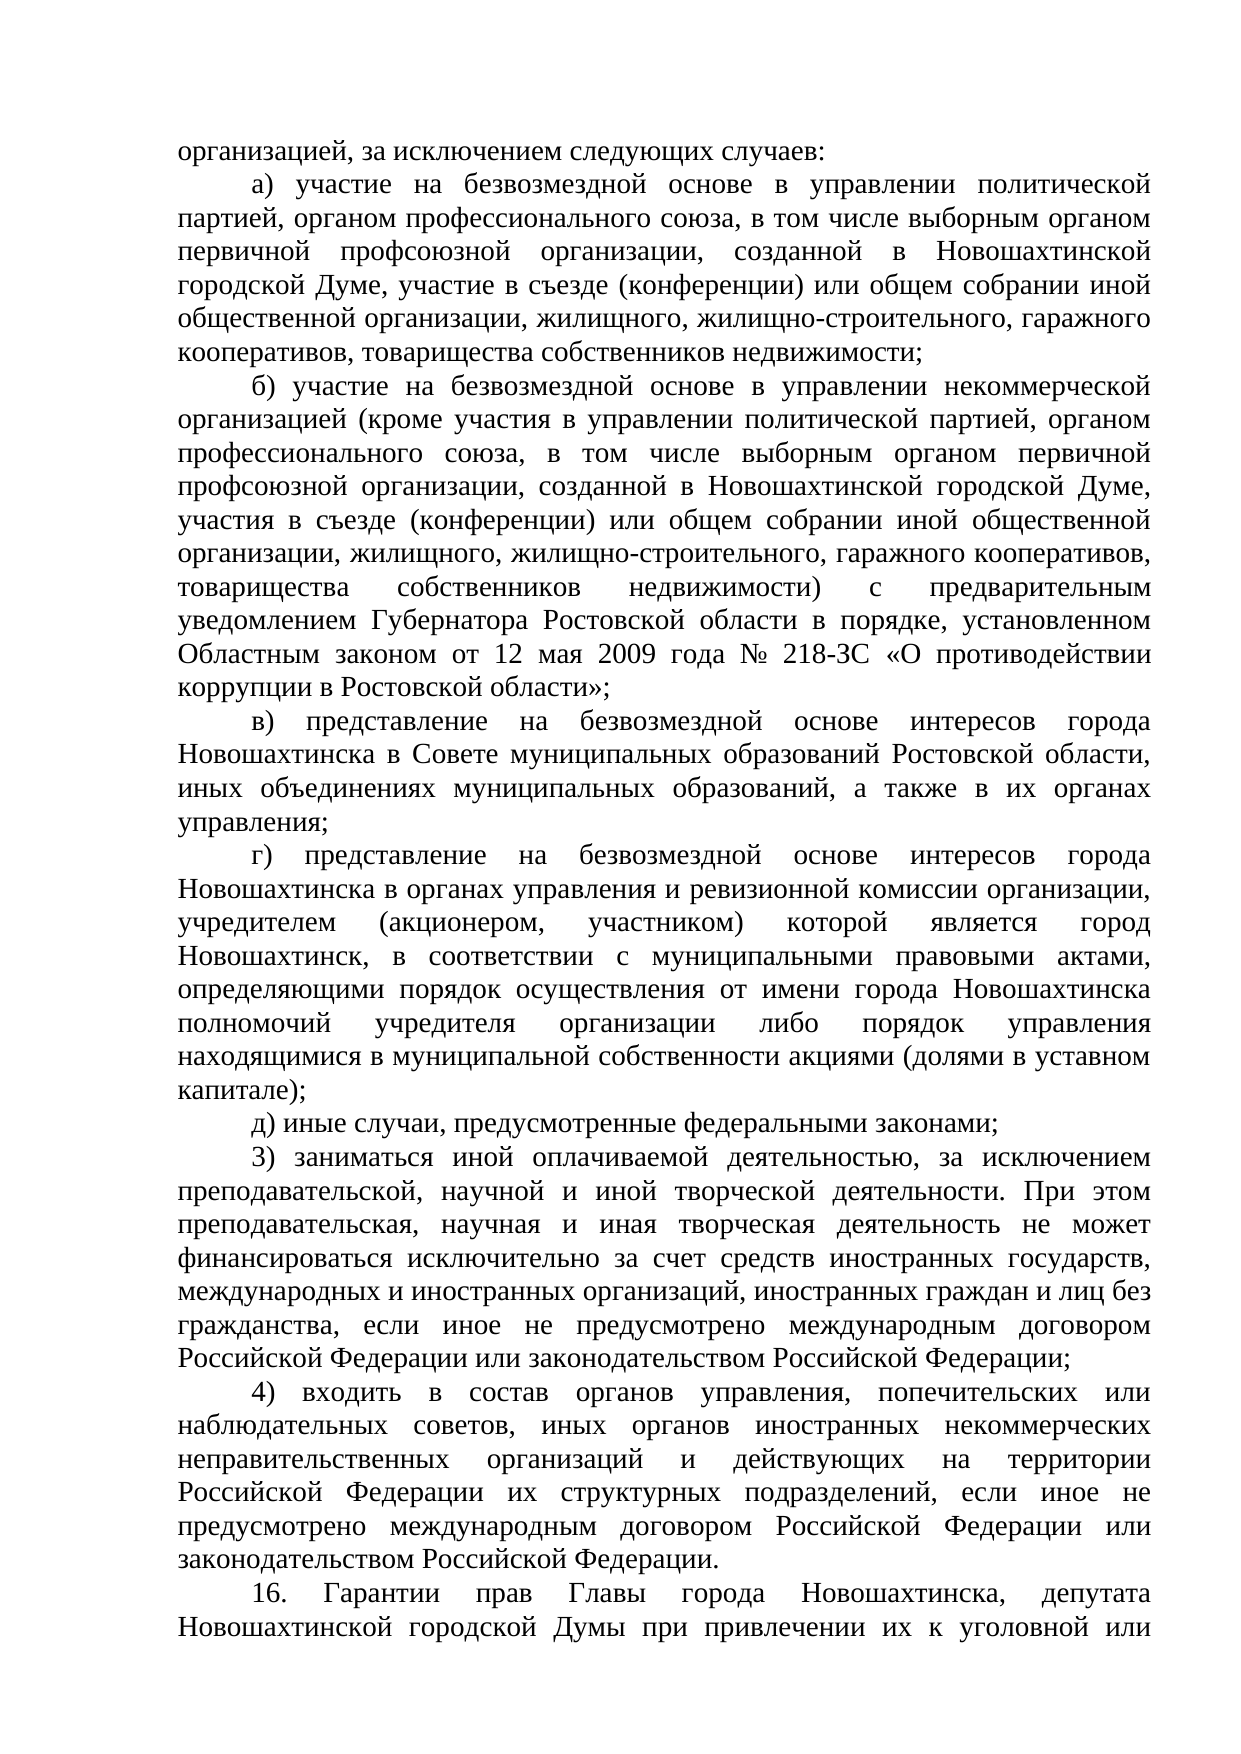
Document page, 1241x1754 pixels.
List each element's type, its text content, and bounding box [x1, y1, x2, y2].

text д) иные случаи, предусмотренные федеральными законами; [177, 1106, 1152, 1139]
text 3) заниматься иной оплачиваемой деятельностью, за исключением преподавательской, научной и иной творческой деятельности. При этом преподавательская, научная и иная творческая деятельность не может финансироваться исключительно за счет средств иностранных государств, международных и иностранных организаций, иностранных граждан и лиц без гражданства, если иное не предусмотрено международным договором Российской Федерации или законодательством Российской Федерации; [177, 1139, 1152, 1374]
text в) представление на безвозмездной основе интересов города Новошахтинска в Совете муниципальных образований Ростовской области, иных объединениях муниципальных образований, а также в их органах управления; [177, 703, 1152, 837]
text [177, 1575, 1152, 1642]
text б) участие на безвозмездной основе в управлении некоммерческой организацией (кроме участия в управлении политической партией, органом профессионального союза, в том числе выборным органом первичной профсоюзной организации, созданной в Новошахтинской городской Думе, участия в съезде (конференции) или общем собрании иной общественной организации, жилищного, жилищно-строительного, гаражного кооперативов, товарищества собственников недвижимости) с предварительным уведомлением Губернатора Ростовской области в порядке, установленном Областным законом от 12 мая 2009 года № 218-ЗС «О противодействии коррупции в Ростовской области»; [177, 368, 1152, 703]
text 4) входить в состав органов управления, попечительских или наблюдательных советов, иных органов иностранных некоммерческих неправительственных организаций и действующих на территории Российской Федерации их структурных подразделений, если иное не предусмотрено международным договором Российской Федерации или законодательством Российской Федерации. [177, 1374, 1152, 1575]
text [177, 133, 1152, 166]
text а) участие на безвозмездной основе в управлении политической партией, органом профессионального союза, в том числе выборным органом первичной профсоюзной организации, созданной в Новошахтинской городской Думе, участие в съезде (конференции) или общем собрании иной общественной организации, жилищного, жилищно-строительного, гаражного кооперативов, товарищества собственников недвижимости; [177, 166, 1152, 368]
text г) представление на безвозмездной основе интересов города Новошахтинска в органах управления и ревизионной комиссии организации, учредителем (акционером, участником) которой является город Новошахтинск, в соответствии с муниципальными правовыми актами, определяющими порядок осуществления от имени города Новошахтинска полномочий учредителя организации либо порядок управления находящимися в муниципальной собственности акциями (долями в уставном капитале); [177, 837, 1152, 1106]
